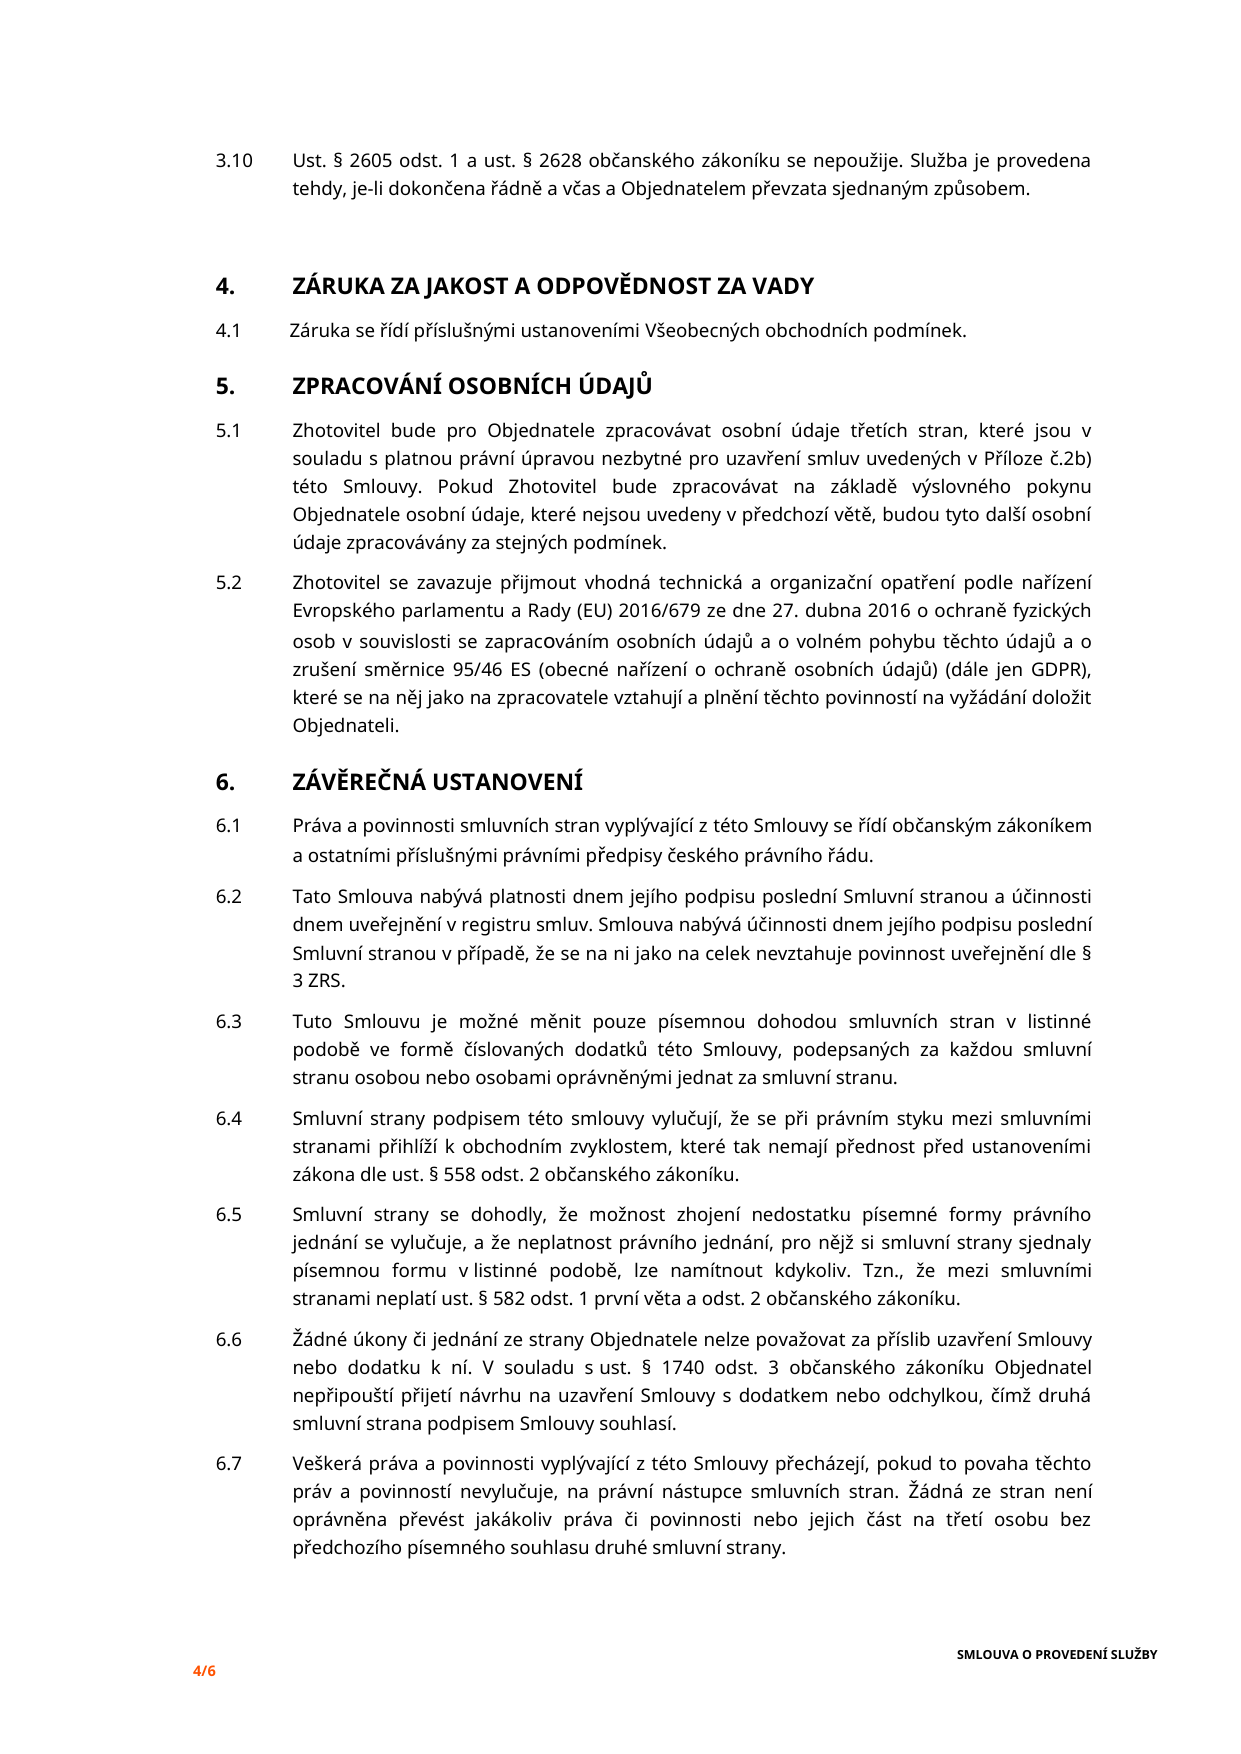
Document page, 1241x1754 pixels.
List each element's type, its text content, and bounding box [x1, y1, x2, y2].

text ZPRACOVÁNÍ OSOBNÍCH ÚDAJŮ [216, 370, 1093, 401]
text Smluvní strany podpisem této smlouvy vylučují, že se při právním styku mezi smluvními stranami přihlíží k obchodním zvyklostem, které tak nemají přednost před ustanoveními zákona dle ust. § 558 odst. 2 občanského zákoníku. [216, 1105, 1093, 1186]
text Veškerá práva a povinnosti vyplývající z této Smlouvy přecházejí, pokud to povaha těchto práv a povinností nevylučuje, na právní nástupce smluvních stran. Žádná ze stran není oprávněna převést jakákoliv práva či povinnosti nebo jejich část na třetí osobu bez předchozího písemného souhlasu druhé smluvní strany. [216, 1451, 1093, 1560]
text Zhotovitel se zavazuje přijmout vhodná technická a organizační opatření podle nařízení Evropského parlamentu a Rady (EU) 2016/679 ze dne 27. dubna 2016 o ochraně fyzických osob v souvislosti se zapracováním osobních údajů a o volném pohybu těchto údajů a o zrušení směrnice 95/46 ES (obecné nařízení o ochraně osobních údajů) (dále jen GDPR), které se na něj jako na zpracovatele vztahují a plnění těchto povinností na vyžádání doložit Objednateli. [216, 569, 1093, 738]
text ZÁVĚREČNÁ USTANOVENÍ [216, 765, 1093, 797]
list Ust. § 2605 odst. 1 a ust. § 2628 občanského zákoníku se nepoužije. Služba je provedena tehdy, je-li dokončena řádně a včas a Objednatelem převzata sjednaným způsobem. [216, 147, 1093, 201]
text Zhotovitel bude pro Objednatele zpracovávat osobní údaje třetích stran, které jsou v souladu s platnou právní úpravou nezbytné pro uzavření smluv uvedených v Příloze č.2b) této Smlouvy. Pokud Zhotovitel bude zpracovávat na základě výslovného pokynu Objednatele osobní údaje, které nejsou uvedeny v předchozí větě, budou tyto další osobní údaje zpracovávány za stejných podmínek. [216, 417, 1093, 554]
text Tato Smlouva nabývá platnosti dnem jejího podpisu poslední Smluvní stranou a účinnosti dnem uveřejnění v registru smluv. Smlouva nabývá účinnosti dnem jejího podpisu poslední Smluvní stranou v případě, že se na ni jako na celek nevztahuje povinnost uveřejnění dle § 3 ZRS. [216, 884, 1093, 993]
text Tuto Smlouvu je možné měnit pouze písemnou dohodou smluvních stran v listinné podobě ve formě číslovaných dodatků této Smlouvy, podepsaných za každou smluvní stranu osobou nebo osobami oprávněnými jednat za smluvní stranu. [216, 1008, 1093, 1090]
text Práva a povinnosti smluvních stran vyplývající z této Smlouvy se řídí občanským zákoníkem a ostatními příslušnými právními předpisy českého právního řádu. [216, 812, 1093, 868]
text ZÁRUKA ZA JAKOST A ODPOVĚDNOST ZA VADY [216, 270, 1093, 301]
text Žádné úkony či jednání ze strany Objednatele nelze považovat za příslib uzavření Smlouvy nebo dodatku k ní. V souladu s ust. § 1740 odst. 3 občanského zákoníku Objednatel nepřipouští přijetí návrhu na uzavření Smlouvy s dodatkem nebo odchylkou, čímž druhá smluvní strana podpisem Smlouvy souhlasí. [216, 1326, 1093, 1436]
text Smluvní strany se dohodly, že možnost zhojení nedostatku písemné formy právního jednání se vylučuje, a že neplatnost právního jednání, pro nějž si smluvní strany sjednaly písemnou formu v listinné podobě, lze namítnout kdykoliv. Tzn., že mezi smluvními stranami neplatí ust. § 582 odst. 1 první věta a odst. 2 občanského zákoníku. [216, 1201, 1093, 1311]
text 4.1 Záruka se řídí příslušnými ustanoveními Všeobecných obchodních podmínek. [216, 317, 1093, 343]
